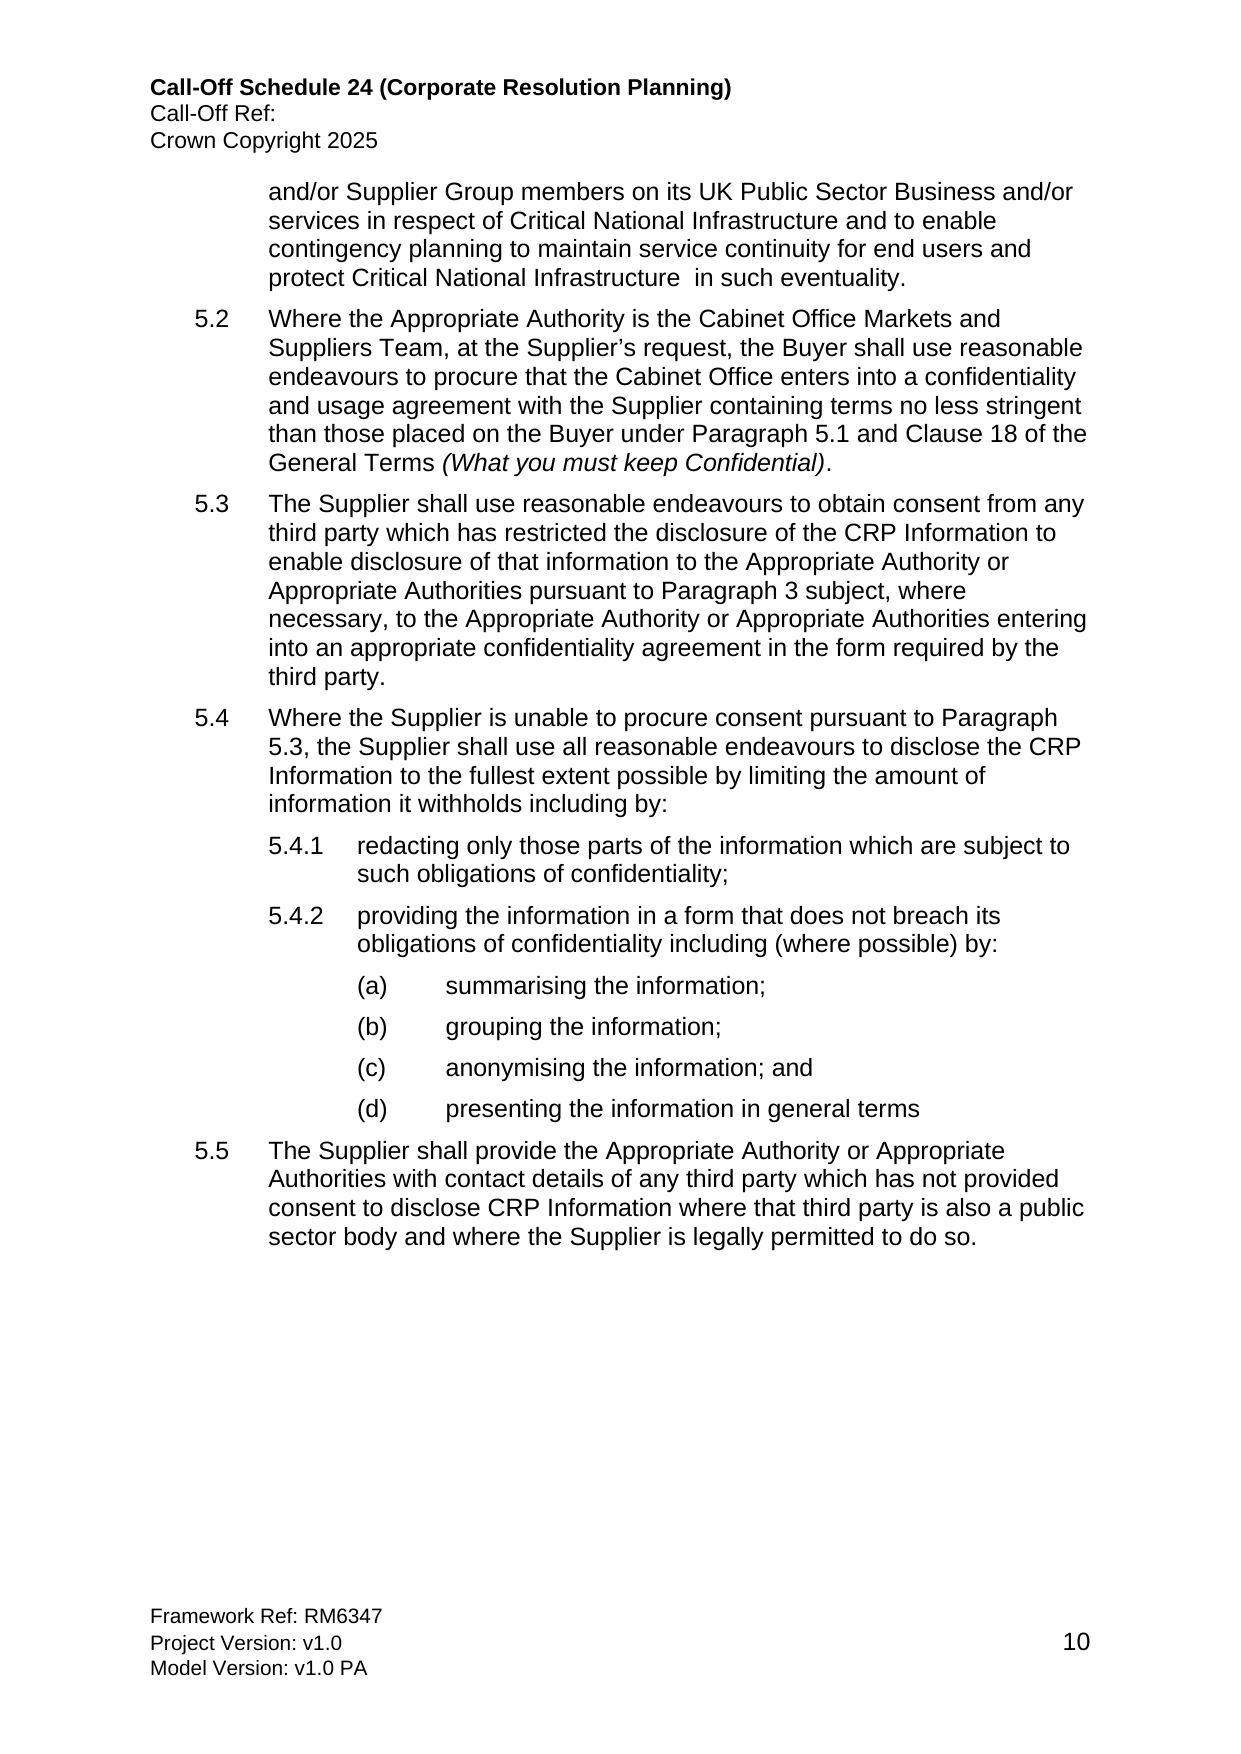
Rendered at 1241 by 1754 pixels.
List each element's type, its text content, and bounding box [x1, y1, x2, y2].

list Where the Appropriate Authority is the Cabinet Office Markets and Suppliers Team, at the Supplier’s request, the Buyer shall use reasonable endeavours to procure that the Cabinet Office enters into a confidentiality and usage agreement with the Supplier containing terms no less stringent than those placed on the Buyer under Paragraph 5.1 and Clause 18 of the General Terms (What you must keep Confidential). [194, 304, 1090, 477]
list The Supplier shall use reasonable endeavours to obtain consent from any third party which has restricted the disclosure of the CRP Information to enable disclosure of that information to the Appropriate Authority or Appropriate Authorities pursuant to Paragraph 3 subject, where necessary, to the Appropriate Authority or Appropriate Authorities entering into an appropriate confidentiality agreement in the form required by the third party. [194, 489, 1090, 691]
list The Supplier shall provide the Appropriate Authority or Appropriate Authorities with contact details of any third party which has not provided consent to disclose CRP Information where that third party is also a public sector body and where the Supplier is legally permitted to do so. [194, 1136, 1090, 1251]
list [194, 177, 1090, 292]
list summarising the information; [357, 971, 1090, 999]
list redacting only those parts of the information which are subject to such obligations of confidentiality; [268, 831, 1090, 888]
list Where the Supplier is unable to procure consent pursuant to Paragraph 5.3, the Supplier shall use all reasonable endeavours to disclose the CRP Information to the fullest extent possible by limiting the amount of information it withholds including by: [194, 703, 1090, 818]
list anonymising the information; and [357, 1053, 1090, 1082]
list grouping the information; [357, 1012, 1090, 1041]
list providing the information in a form that does not breach its obligations of confidentiality including (where possible) by: [268, 901, 1090, 958]
list presenting the information in general terms [357, 1094, 1090, 1123]
